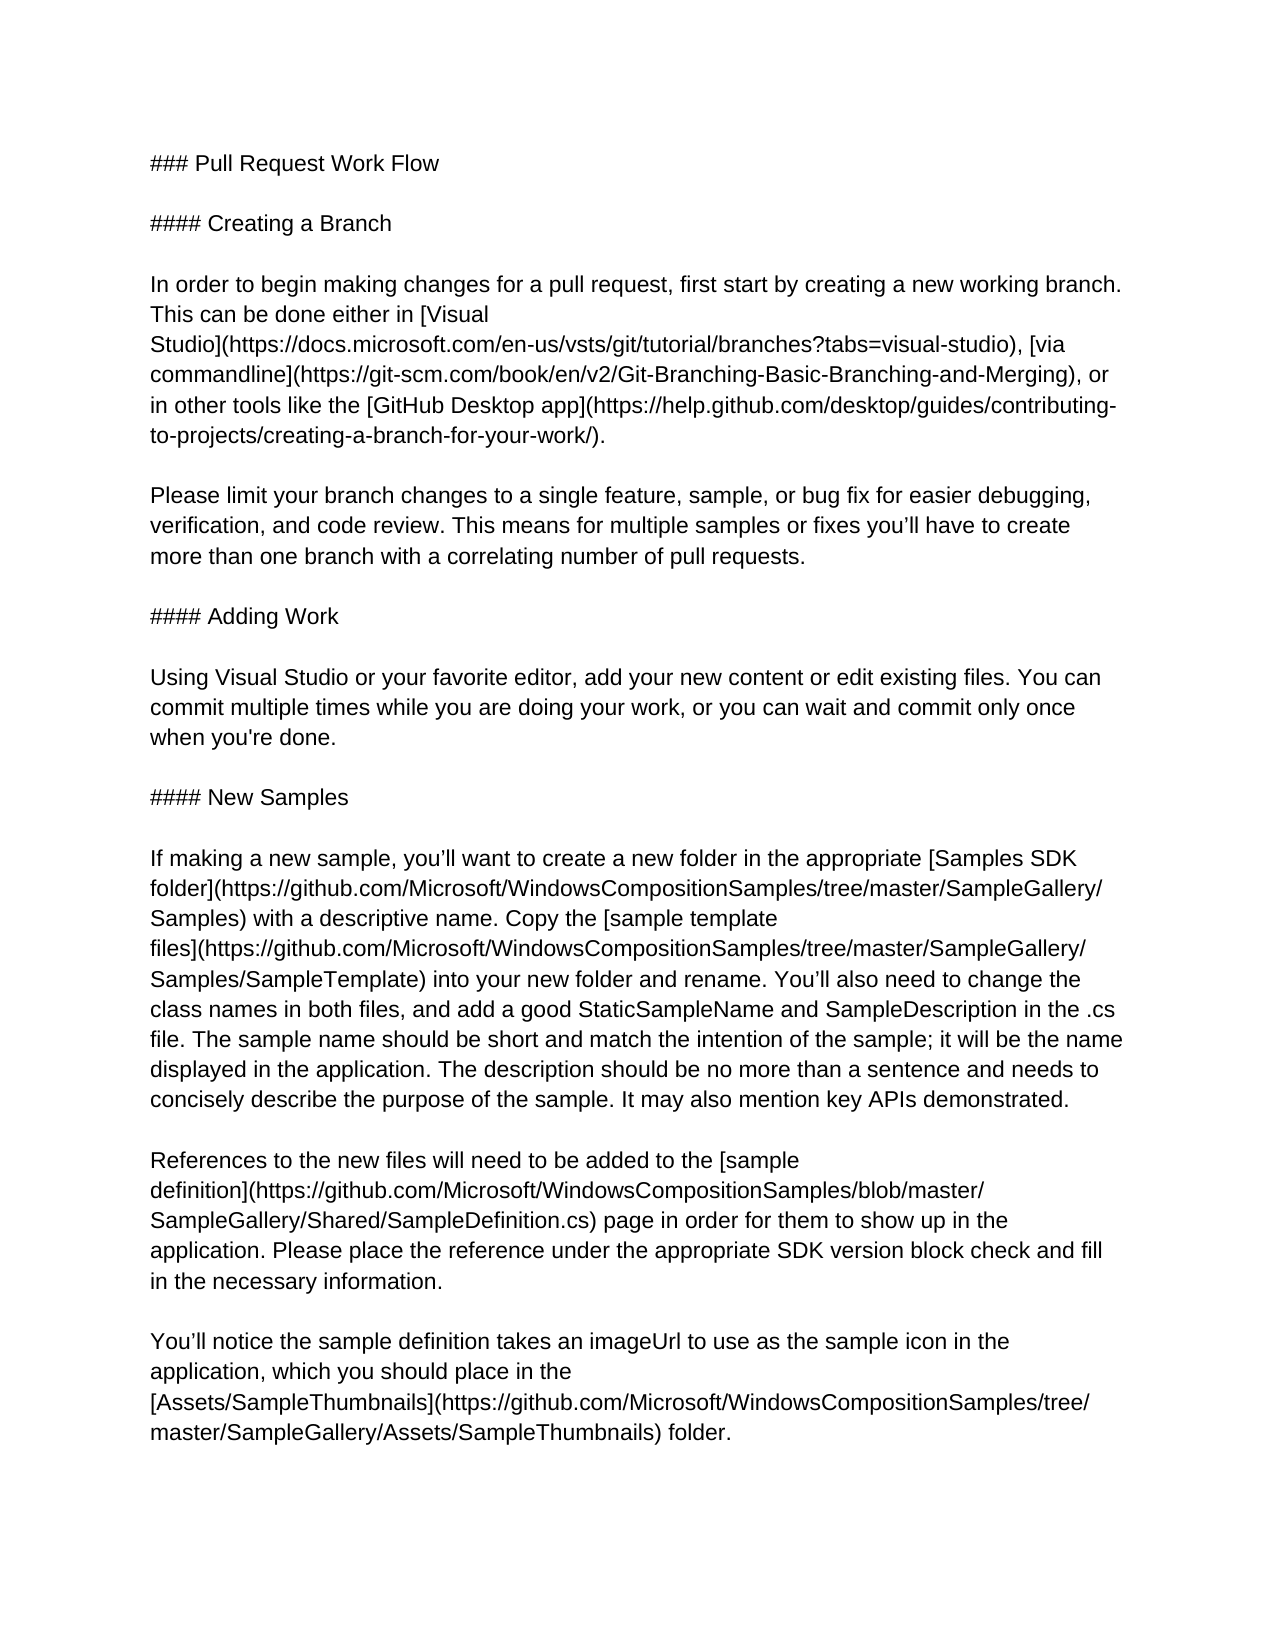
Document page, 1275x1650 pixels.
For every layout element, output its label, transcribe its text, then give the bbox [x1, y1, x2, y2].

text ### Pull Request Work Flow [150, 150, 1125, 176]
text If making a new sample, you’ll want to create a new folder in the appropriate [Samples SDK folder](https://github.com/Microsoft/WindowsCompositionSamples/tree/master/SampleGallery/Samples) with a descriptive name. Copy the [sample template files](https://github.com/Microsoft/WindowsCompositionSamples/tree/master/SampleGallery/Samples/SampleTemplate) into your new folder and rename. You’ll also need to change the class names in both files, and add a good StaticSampleName and SampleDescription in the .cs file. The sample name should be short and match the intention of the sample; it will be the name displayed in the application. The description should be no more than a sentence and needs to concisely describe the purpose of the sample. It may also mention key APIs demonstrated. [150, 845, 1125, 1113]
text #### New Samples [150, 784, 1125, 811]
text Please limit your branch changes to a single feature, sample, or bug fix for easier debugging, verification, and code review. This means for multiple samples or fixes you’ll have to create more than one branch with a correlating number of pull requests. [150, 482, 1125, 569]
text You’ll notice the sample definition takes an imageUrl to use as the sample icon in the application, which you should place in the [Assets/SampleThumbnails](https://github.com/Microsoft/WindowsCompositionSamples/tree/master/SampleGallery/Assets/SampleThumbnails) folder. [150, 1328, 1125, 1445]
text Using Visual Studio or your favorite editor, add your new content or edit existing files. You can commit multiple times while you are doing your work, or you can wait and commit only once when you're done. [150, 663, 1125, 750]
text References to the new files will need to be added to the [sample definition](https://github.com/Microsoft/WindowsCompositionSamples/blob/master/SampleGallery/Shared/SampleDefinition.cs) page in order for them to show up in the application. Please place the reference under the appropriate SDK version block check and fill in the necessary information. [150, 1147, 1125, 1294]
text In order to begin making changes for a pull request, first start by creating a new working branch. This can be done either in [Visual Studio](https://docs.microsoft.com/en-us/vsts/git/tutorial/branches?tabs=visual-studio), [via commandline](https://git-scm.com/book/en/v2/Git-Branching-Basic-Branching-and-Merging), or in other tools like the [GitHub Desktop app](https://help.github.com/desktop/guides/contributing-to-projects/creating-a-branch-for-your-work/). [150, 271, 1125, 448]
text #### Creating a Branch [150, 210, 1125, 237]
text #### Adding Work [150, 603, 1125, 629]
